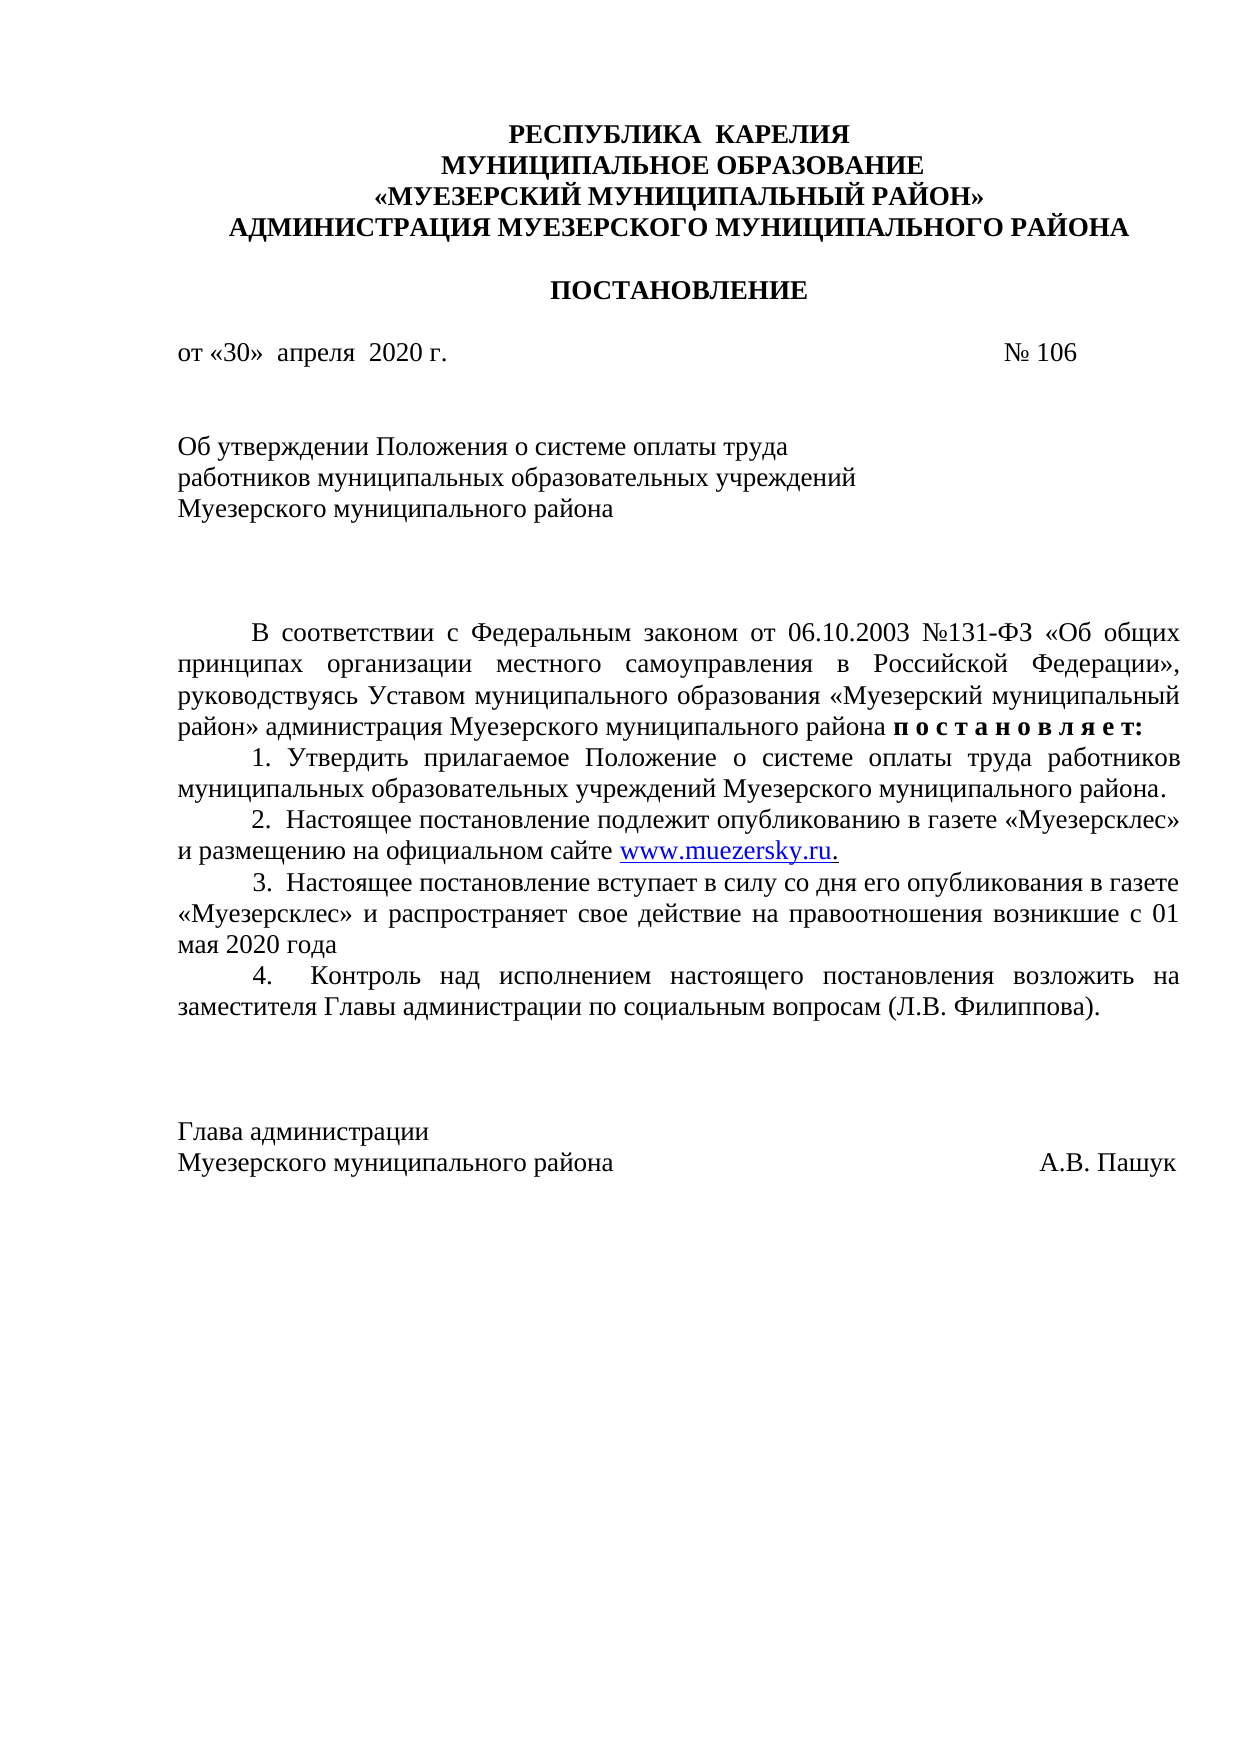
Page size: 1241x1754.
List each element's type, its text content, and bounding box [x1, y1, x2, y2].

text В соответствии с Федеральным законом от 06.10.2003 №131-ФЗ «Об общих принципах организации местного самоуправления в Российской Федерации», руководствуясь Уставом муниципального образования «Муезерский муниципальный район» администрация Муезерского муниципального района п о с т а н о в л я е т: [177, 616, 1181, 741]
text Глава администрации [177, 1115, 1181, 1146]
text от «30» апреля 2020 г. № 106 [177, 336, 1181, 367]
text работников муниципальных образовательных учреждений [177, 461, 1181, 492]
text 2. Настоящее постановление подлежит опубликованию в газете «Муезерсклес» и размещению на официальном сайте www.muezersky.ru. [177, 803, 1181, 866]
text 4. Контроль над исполнением настоящего постановления возложить на заместителя Главы администрации по социальным вопросам (Л.В. Филиппова). [177, 959, 1181, 1021]
text АДМИНИСТРАЦИЯ МУЕЗЕРСКОГО МУНИЦИПАЛЬНОГО РАЙОНА [177, 212, 1181, 243]
text «МУЕЗЕРСКИЙ МУНИЦИПАЛЬНЫЙ РАЙОН» [177, 180, 1181, 212]
text 1. Утвердить прилагаемое Положение о системе оплаты труда работников муниципальных образовательных учреждений Муезерского муниципального района. [177, 741, 1181, 803]
text Муезерского муниципального района [177, 492, 1181, 523]
text Об утверждении Положения о системе оплаты труда [177, 429, 1181, 461]
text Муезерского муниципального района А.В. Пашук [177, 1146, 1181, 1177]
text МУНИЦИПАЛЬНОЕ ОБРАЗОВАНИЕ [177, 149, 1181, 180]
text ПОСТАНОВЛЕНИЕ [177, 274, 1181, 305]
text РЕСПУБЛИКА КАРЕЛИЯ [177, 118, 1181, 149]
text 3. Настоящее постановление вступает в силу со дня его опубликования в газете «Муезерсклес» и распространяет свое действие на правоотношения возникшие с 01 мая 2020 года [177, 866, 1181, 959]
